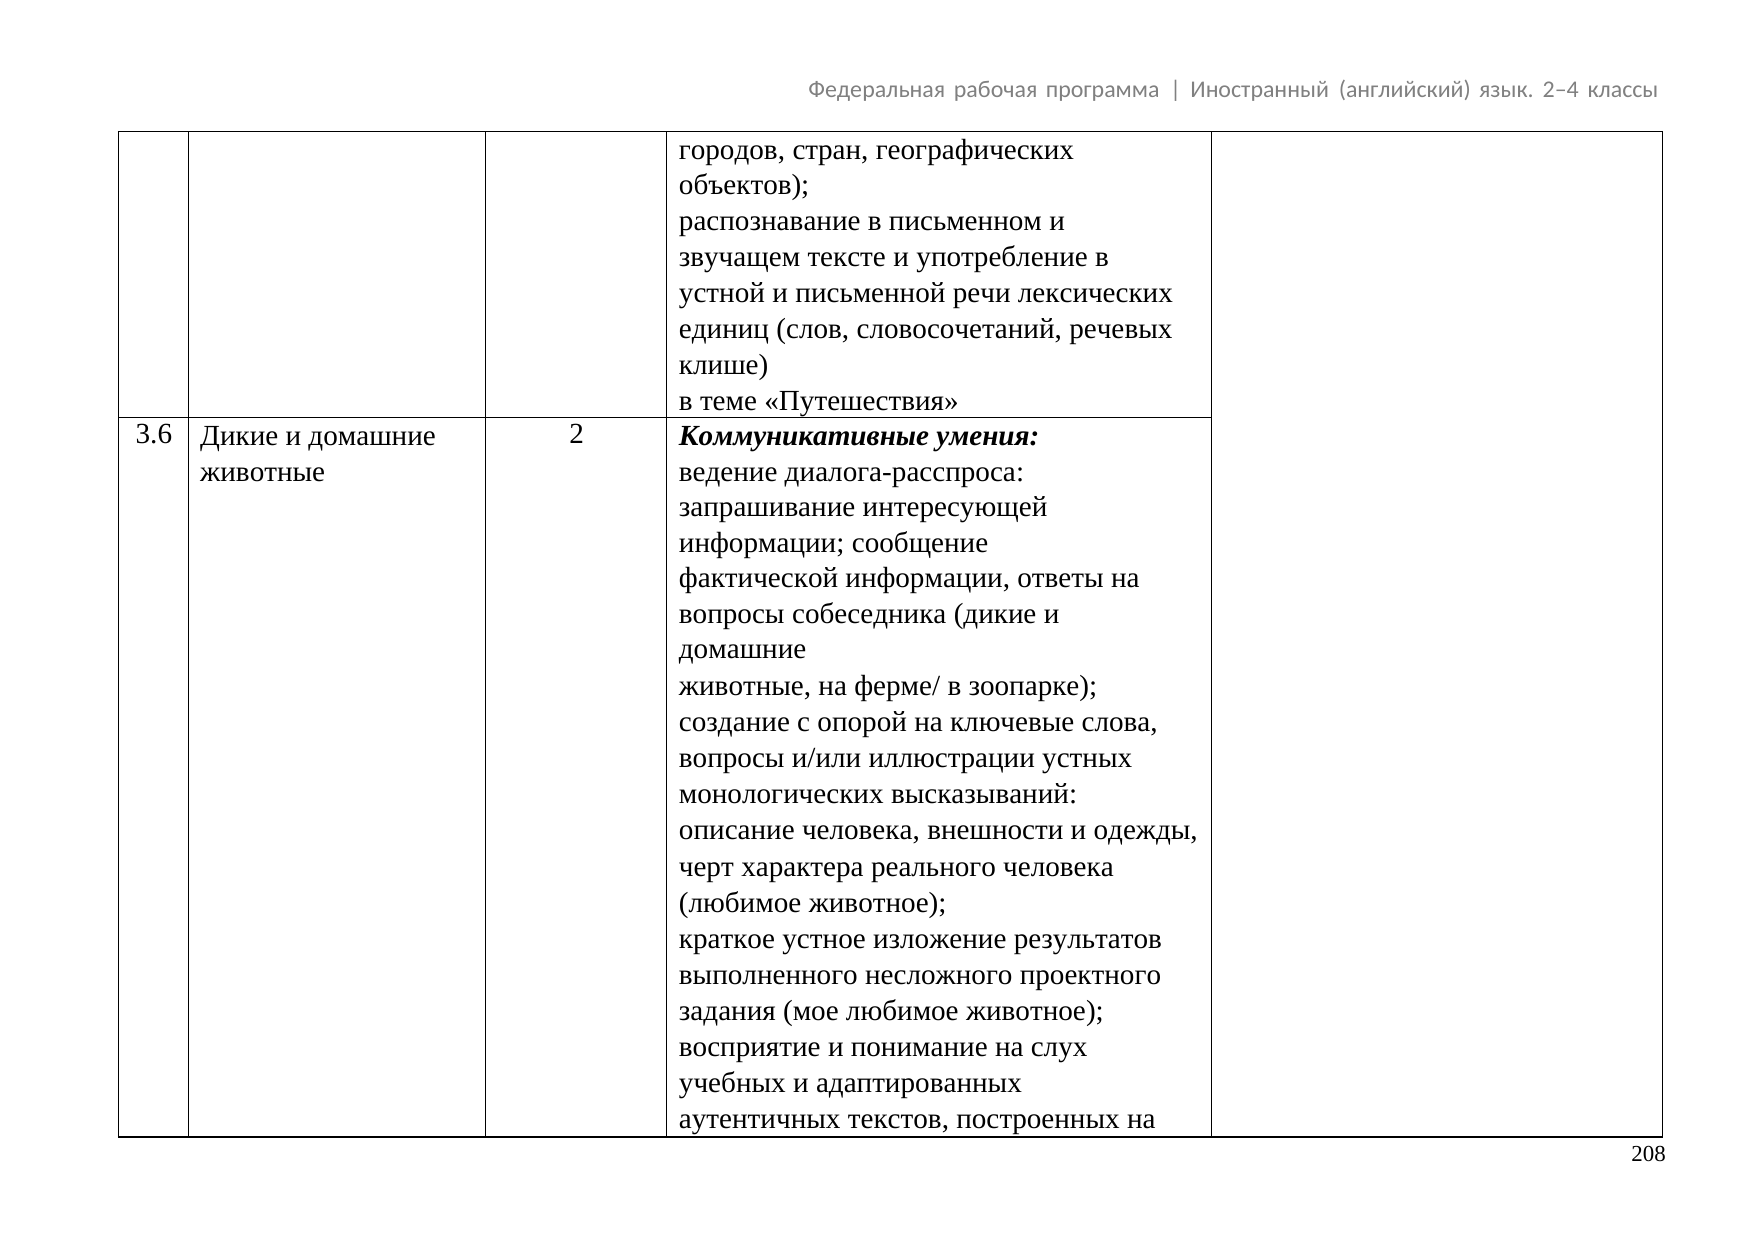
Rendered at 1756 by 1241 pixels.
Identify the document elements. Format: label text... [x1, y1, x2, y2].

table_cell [667, 418, 1211, 1136]
table_header городов, стран, географических объектов); распознавание в письменном и звучащем тексте и употребление в устной и письменной речи лексических единиц (слов, словосочетаний, речевых клише) в теме «Путешествия» [667, 132, 1211, 417]
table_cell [189, 418, 485, 1136]
table_header [119, 132, 188, 417]
table_header [189, 132, 485, 417]
table_header [1212, 132, 1662, 1136]
table_cell 3.6 [119, 418, 188, 1136]
table_cell 2 [486, 418, 666, 1136]
table_header [486, 132, 666, 417]
